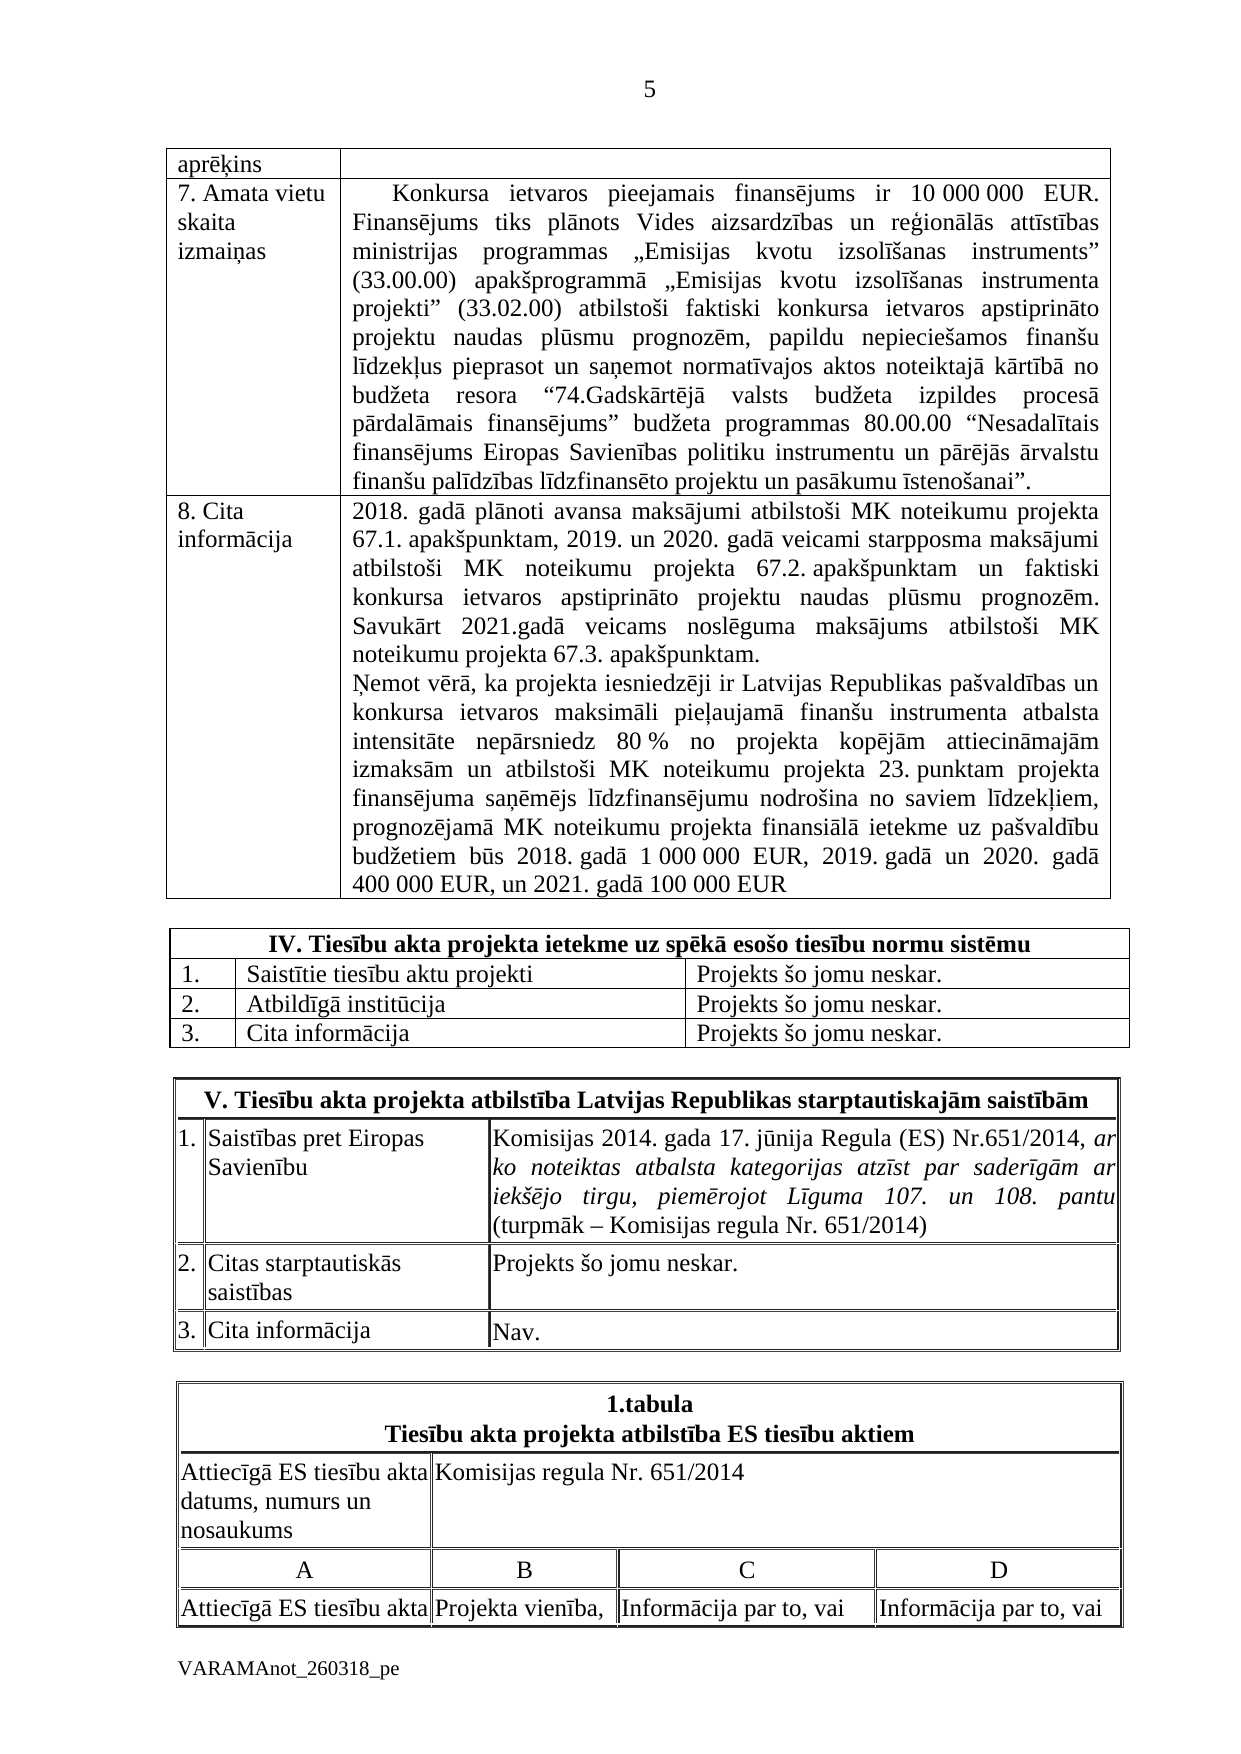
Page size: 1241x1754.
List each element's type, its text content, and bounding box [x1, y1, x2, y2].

table_cell 1. [171, 959, 235, 988]
table_cell Attiecīgā ES tiesību akta datums, numurs un nosaukums [179, 1451, 430, 1547]
table_cell Cita informācija [236, 1019, 685, 1047]
table_cell 1. [176, 1117, 203, 1242]
table_cell Nav. [489, 1309, 1118, 1348]
table_cell Komisijas regula Nr. 651/2014 [433, 1451, 1120, 1547]
table_cell Projekts šo jomu neskar. [686, 959, 1129, 988]
table_cell D [876, 1547, 1122, 1587]
table_cell Saistības pret Eiropas Savienību [206, 1120, 488, 1242]
table_header V. Tiesību akta projekta atbilstība Latvijas Republikas starptautiskajām saistībām [176, 1080, 1117, 1117]
table_cell 3. [171, 1019, 235, 1047]
table_cell 8. Cita informācija [167, 496, 340, 898]
table_cell 7. Amata vietu skaita izmaiņas [167, 179, 340, 495]
table_cell Projekts šo jomu neskar. [686, 1019, 1129, 1047]
table_cell C [620, 1550, 874, 1587]
table_cell 2. [174, 1242, 204, 1308]
table_cell Projekts šo jomu neskar. [489, 1242, 1119, 1308]
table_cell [167, 149, 340, 177]
table_cell Cita informācija [205, 1312, 489, 1348]
table_cell Konkursa ietvaros pieejamais finansējums ir 10 000 000 EUR. Finansējums tiks plānots Vides aizsardzības un reģionālās attīstības ministrijas programmas „Emisijas kvotu izsolīšanas instruments” (33.00.00) apakšprogrammā „Emisijas kvotu izsolīšanas instrumenta projekti” (33.02.00) atbilstoši faktiski konkursa ietvaros apstiprināto projektu naudas plūsmu prognozēm, papildu nepieciešamos finanšu līdzekļus pieprasot un saņemot normatīvajos aktos noteiktajā kārtībā no budžeta resora “74.Gadskārtējā valsts budžeta izpildes procesā pārdalāmais finansējums” budžeta programmas 80.00.00 “Nesadalītais finansējums Eiropas Savienības politiku instrumentu un pārējās ārvalstu finanšu palīdzības līdzfinansēto projektu un pasākumu īstenošanai”. [341, 179, 1110, 495]
table_cell 2018. gadā plānoti avansa maksājumi atbilstoši MK noteikumu projekta 67.1. apakšpunktam, 2019. un 2020. gadā veicami starpposma maksājumi atbilstoši MK noteikumu projekta 67.2. apakšpunktam un faktiski konkursa ietvaros apstiprināto projektu naudas plūsmu prognozēm. Savukārt 2021.gadā veicams noslēguma maksājums atbilstoši MK noteikumu projekta 67.3. apakšpunktam. Ņemot vērā, ka projekta iesniedzēji ir Latvijas Republikas pašvaldības un konkursa ietvaros maksimāli pieļaujamā finanšu instrumenta atbalsta intensitāte nepārsniedz 80 % no projekta kopējām attiecināmajām izmaksām un atbilstoši MK noteikumu projekta 23. punktam projekta finansējuma saņēmējs līdzfinansējumu nodrošina no saviem līdzekļiem, prognozējamā MK noteikumu projekta finansiālā ietekme uz pašvaldību budžetiem būs 2018. gadā 1 000 000 EUR, 2019. gadā un 2020. gadā 400 000 EUR, un 2021. gadā 100 000 EUR [341, 496, 1110, 898]
table_cell A [177, 1547, 431, 1587]
table_cell 3. [176, 1309, 204, 1348]
table_cell 2. [171, 989, 235, 1017]
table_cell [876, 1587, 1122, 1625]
table_cell B [433, 1550, 616, 1587]
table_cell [177, 1587, 431, 1625]
table_cell Atbildīgā institūcija [236, 989, 685, 1017]
table_header 1.tabula Tiesību akta projekta atbilstība ES tiesību aktiem [179, 1384, 1120, 1451]
table_cell Citas starptautiskās saistības [206, 1245, 488, 1308]
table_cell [618, 1590, 876, 1625]
table_cell Projekts šo jomu neskar. [686, 989, 1129, 1017]
table_cell Saistītie tiesību aktu projekti [236, 959, 685, 988]
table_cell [431, 1587, 618, 1625]
table_header IV. Tiesību akta projekta ietekme uz spēkā esošo tiesību normu sistēmu [171, 929, 1129, 958]
table_cell Komisijas 2014. gada 17. jūnija Regula (ES) Nr.651/2014, ar ko noteiktas atbalsta kategorijas atzīst par saderīgām ar iekšējo tirgu, piemērojot Līguma 107. un 108. pantu (turpmāk – Komisijas regula Nr. 651/2014) [491, 1117, 1117, 1242]
